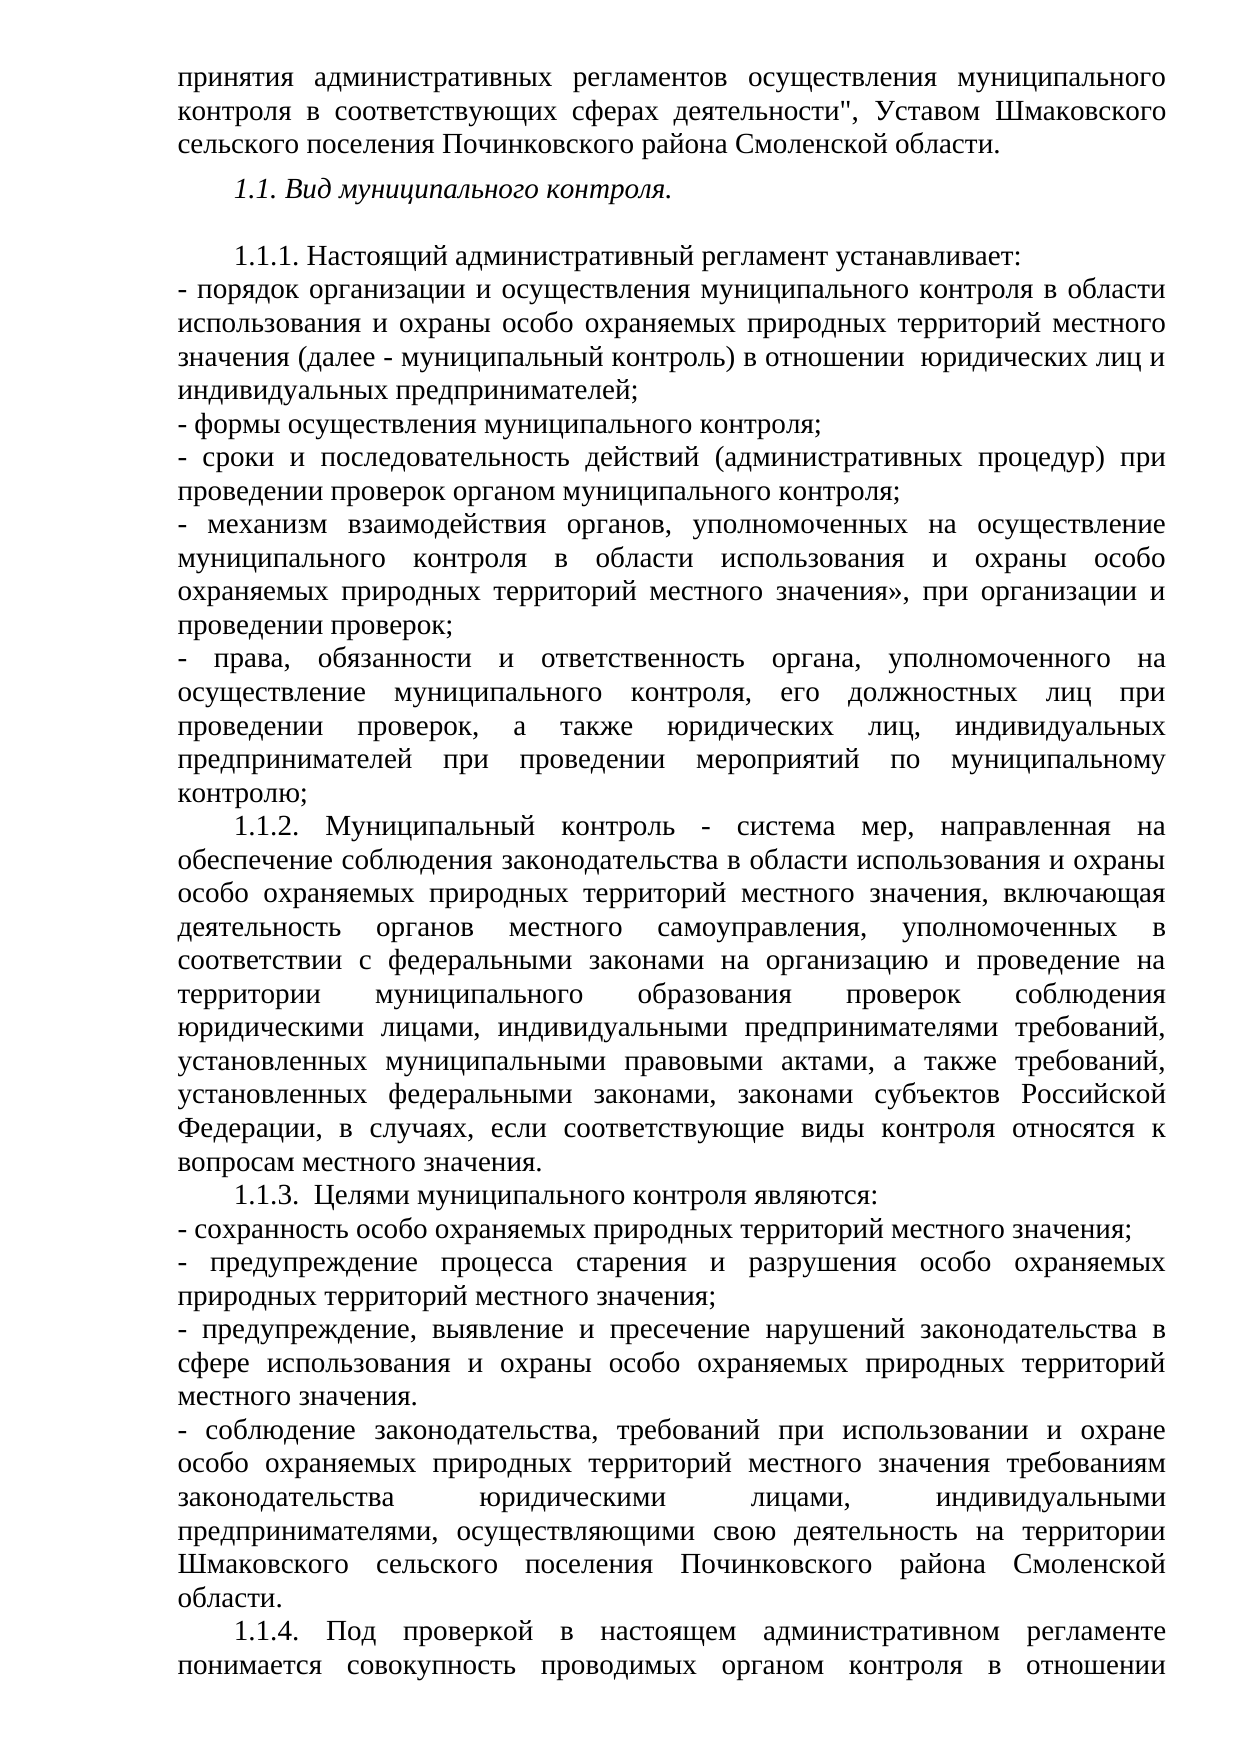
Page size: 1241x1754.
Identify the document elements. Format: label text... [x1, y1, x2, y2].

text - формы осуществления муниципального контроля; [177, 406, 1167, 439]
text - сроки и последовательность действий (административных процедур) при проведении проверок органом муниципального контроля; [177, 439, 1167, 506]
text - механизм взаимодействия органов, уполномоченных на осуществление муниципального контроля в области использования и охраны особо охраняемых природных территорий местного значения», при организации и проведении проверок; [177, 506, 1167, 641]
text - предупреждение, выявление и пресечение нарушений законодательства в сфере использования и охраны особо охраняемых природных территорий местного значения. [177, 1311, 1167, 1412]
text 1.1. Вид муниципального контроля. [177, 171, 1167, 204]
text - предупреждение процесса старения и разрушения особо охраняемых природных территорий местного значения; [177, 1244, 1167, 1311]
text - сохранность особо охраняемых природных территорий местного значения; [177, 1211, 1167, 1244]
text - соблюдение законодательства, требований при использовании и охране особо охраняемых природных территорий местного значения требованиям законодательства юридическими лицами, индивидуальными предпринимателями, осуществляющими свою деятельность на территории Шмаковского сельского поселения Починковского района Смоленской области. [177, 1412, 1167, 1613]
text 1.1.3. Целями муниципального контроля являются: [177, 1177, 1167, 1211]
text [177, 1613, 1167, 1680]
text - права, обязанности и ответственность органа, уполномоченного на осуществление муниципального контроля, его должностных лиц при проведении проверок, а также юридических лиц, индивидуальных предпринимателей при проведении мероприятий по муниципальному контролю; [177, 641, 1167, 808]
text 1.1.2. Муниципальный контроль - система мер, направленная на обеспечение соблюдения законодательства в области использования и охраны особо охраняемых природных территорий местного значения, включающая деятельность органов местного самоуправления, уполномоченных в соответствии с федеральными законами на организацию и проведение на территории муниципального образования проверок соблюдения юридическими лицами, индивидуальными предпринимателями требований, установленных муниципальными правовыми актами, а также требований, установленных федеральными законами, законами субъектов Российской Федерации, в случаях, если соответствующие виды контроля относятся к вопросам местного значения. [177, 808, 1167, 1177]
text 1.1.1. Настоящий административный регламент устанавливает: [177, 238, 1167, 272]
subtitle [177, 59, 1167, 160]
text - порядок организации и осуществления муниципального контроля в области использования и охраны особо охраняемых природных территорий местного значения (далее - муниципальный контроль) в отношении юридических лиц и индивидуальных предпринимателей; [177, 272, 1167, 406]
